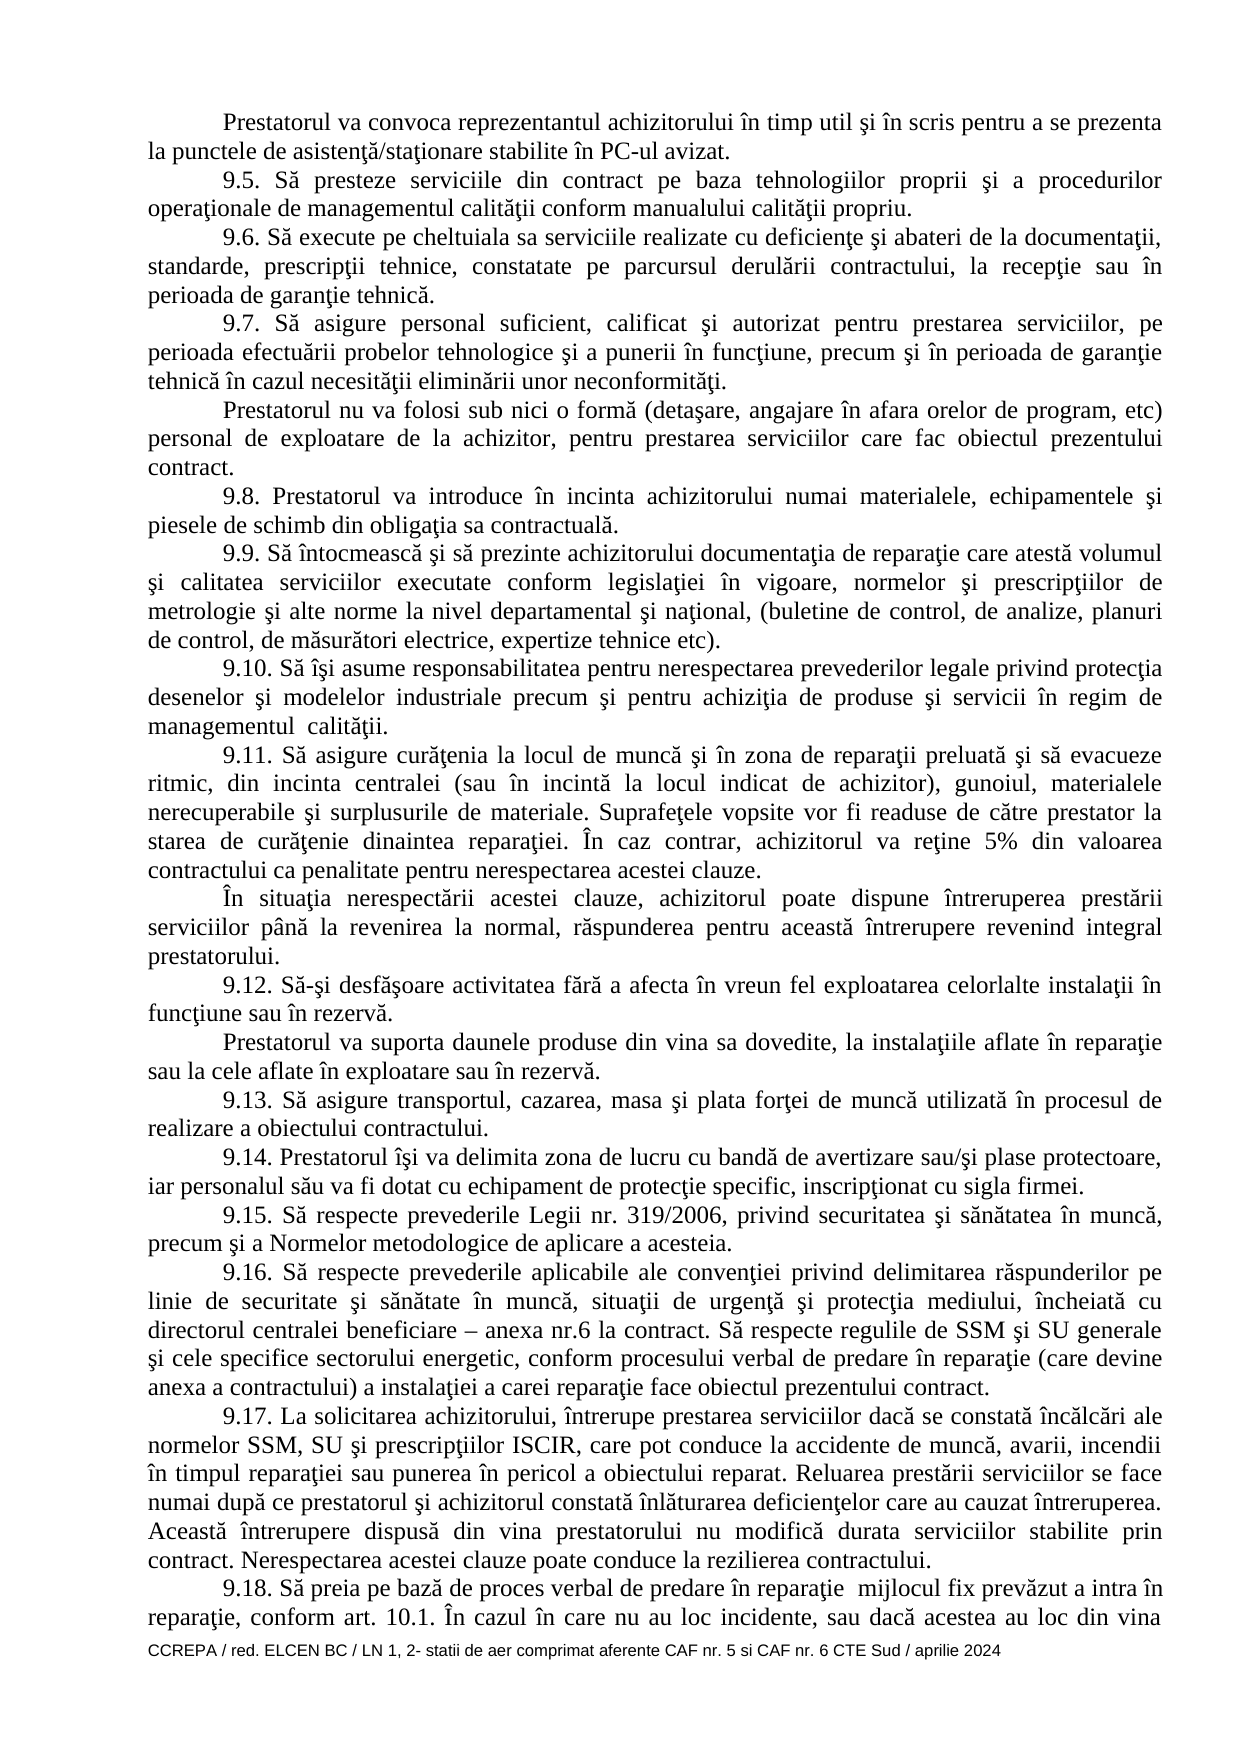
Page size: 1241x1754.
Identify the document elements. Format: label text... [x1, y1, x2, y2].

text 9.9. Să întocmească şi să prezinte achizitorului documentaţia de reparaţie care atestă volumul şi calitatea serviciilor executate conform legislaţiei în vigoare, normelor şi prescripţiilor de metrologie şi alte norme la nivel departamental şi naţional, (buletine de control, de analize, planuri de control, de măsurători electrice, expertize tehnice etc). [148, 538, 1163, 653]
text 9.10. Să îşi asume responsabilitatea pentru nerespectarea prevederilor legale privind protecţia desenelor şi modelelor industriale precum şi pentru achiziţia de produse şi servicii în regim de managementul calităţii. [148, 653, 1163, 740]
text 9.14. Prestatorul îşi va delimita zona de lucru cu bandă de avertizare sau/şi plase protectoare, iar personalul său va fi dotat cu echipament de protecţie specific, inscripţionat cu sigla firmei. [148, 1142, 1163, 1200]
text 9.13. Să asigure transportul, cazarea, masa şi plata forţei de muncă utilizată în procesul de realizare a obiectului contractului. [148, 1085, 1163, 1142]
text 9.11. Să asigure curăţenia la locul de muncă şi în zona de reparaţii preluată şi să evacueze ritmic, din incinta centralei (sau în incintă la locul indicat de achizitor), gunoiul, materialele nerecuperabile şi surplusurile de materiale. Suprafeţele vopsite vor fi readuse de către prestator la starea de curăţenie dinaintea reparaţiei. În caz contrar, achizitorul va reţine 5% din valoarea contractului ca penalitate pentru nerespectarea acestei clauze. [148, 740, 1163, 883]
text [148, 1573, 1163, 1631]
text 9.5. Să presteze serviciile din contract pe baza tehnologiilor proprii şi a procedurilor operaţionale de managementul calităţii conform manualului calităţii propriu. [148, 165, 1163, 222]
text În situaţia nerespectării acestei clauze, achizitorul poate dispune întreruperea prestării serviciilor până la revenirea la normal, răspunderea pentru această întrerupere revenind integral prestatorului. [148, 883, 1163, 970]
text 9.8. Prestatorul va introduce în incinta achizitorului numai materialele, echipamentele şi piesele de schimb din obligaţia sa contractuală. [148, 481, 1163, 538]
text Prestatorul nu va folosi sub nici o formă (detaşare, angajare în afara orelor de program, etc) personal de exploatare de la achizitor, pentru prestarea serviciilor care fac obiectul prezentului contract. [148, 395, 1163, 481]
text 9.15. Să respecte prevederile Legii nr. 319/2006, privind securitatea şi sănătatea în muncă, precum şi a Normelor metodologice de aplicare a acesteia. [148, 1200, 1163, 1257]
text 9.17. La solicitarea achizitorului, întrerupe prestarea serviciilor dacă se constată încălcări ale normelor SSM, SU şi prescripţiilor ISCIR, care pot conduce la accidente de muncă, avarii, incendii în timpul reparaţiei sau punerea în pericol a obiectului reparat. Reluarea prestării serviciilor se face numai după ce prestatorul şi achizitorul constată înlăturarea deficienţelor care au cauzat întreruperea. Această întrerupere dispusă din vina prestatorului nu modifică durata serviciilor stabilite prin contract. Nerespectarea acestei clauze poate conduce la rezilierea contractului. [148, 1401, 1163, 1573]
text 9.6. Să execute pe cheltuiala sa serviciile realizate cu deficienţe şi abateri de la documentaţii, standarde, prescripţii tehnice, constatate pe parcursul derulării contractului, la recepţie sau în perioada de garanţie tehnică. [148, 222, 1163, 308]
text 9.7. Să asigure personal suficient, calificat şi autorizat pentru prestarea serviciilor, pe perioada efectuării probelor tehnologice şi a punerii în funcţiune, precum şi în perioada de garanţie tehnică în cazul necesităţii eliminării unor neconformităţi. [148, 308, 1163, 395]
text Prestatorul va suporta daunele produse din vina sa dovedite, la instalaţiile aflate în reparaţie sau la cele aflate în exploatare sau în rezervă. [148, 1027, 1163, 1085]
text 9.12. Să-şi desfăşoare activitatea fără a afecta în vreun fel exploatarea celorlalte instalaţii în funcţiune sau în rezervă. [148, 970, 1163, 1027]
text Prestatorul va convoca reprezentantul achizitorului în timp util şi în scris pentru a se prezenta la punctele de asistenţă/staţionare stabilite în PC-ul avizat. [148, 107, 1163, 165]
text 9.16. Să respecte prevederile aplicabile ale convenţiei privind delimitarea răspunderilor pe linie de securitate şi sănătate în muncă, situaţii de urgenţă şi protecţia mediului, încheiată cu directorul centralei beneficiare – anexa nr.6 la contract. Să respecte regulile de SSM şi SU generale şi cele specifice sectorului energetic, conform procesului verbal de predare în reparaţie (care devine anexa a contractului) a instalaţiei a carei reparaţie face obiectul prezentului contract. [148, 1257, 1163, 1401]
